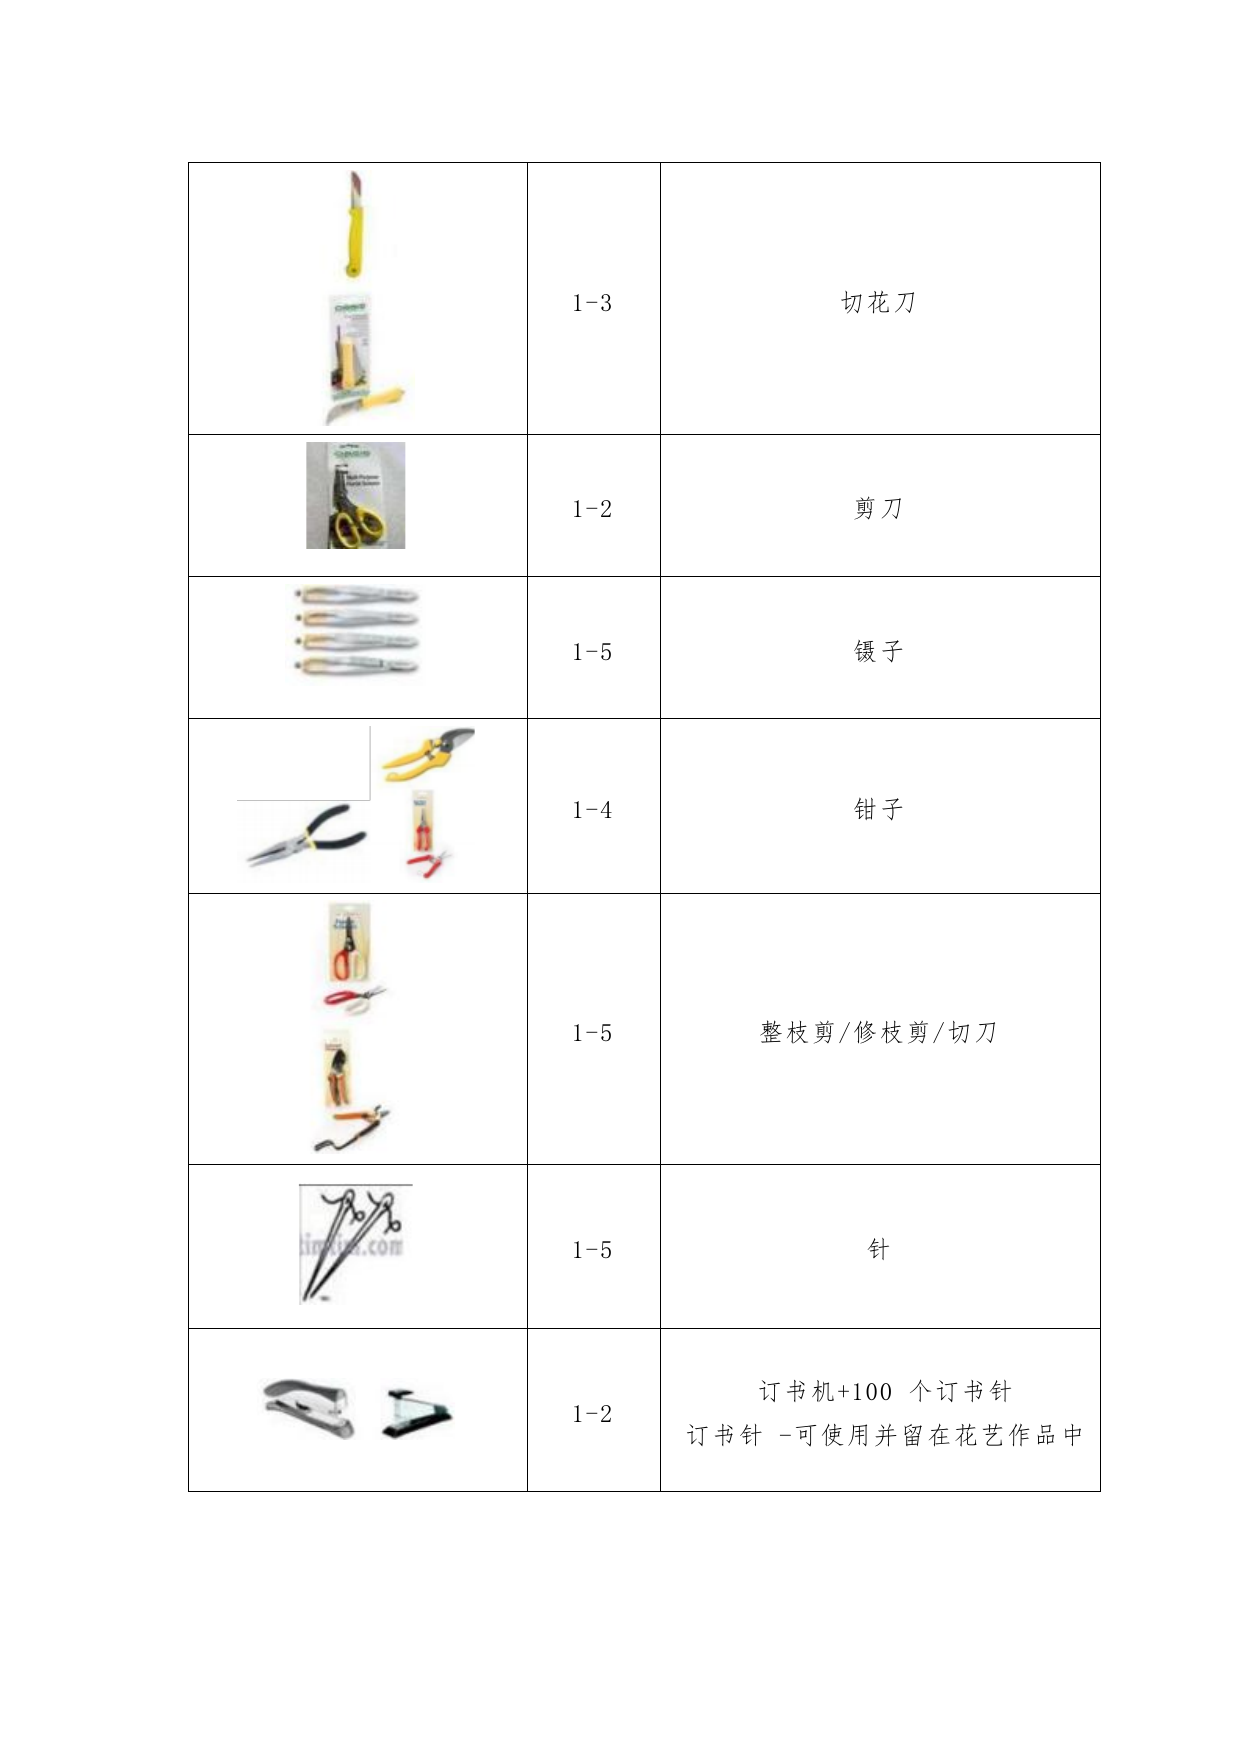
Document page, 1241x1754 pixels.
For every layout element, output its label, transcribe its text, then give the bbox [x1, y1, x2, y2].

picture [285, 584, 427, 686]
table_cell 整枝剪/修枝剪/切刀 [661, 894, 1100, 1164]
table_cell 针 [661, 1165, 1100, 1328]
picture [296, 170, 415, 426]
table_cell [189, 163, 527, 434]
table_cell 剪刀 [661, 435, 1100, 576]
table_cell [189, 435, 527, 576]
table_cell 镊子 [661, 577, 1100, 718]
table_cell 1-3 [528, 163, 660, 434]
picture [306, 442, 406, 549]
table_cell 1-5 [528, 1165, 660, 1328]
table_cell 钳子 [661, 719, 1100, 892]
picture [286, 900, 425, 1154]
table_cell [189, 1165, 527, 1328]
table_cell 切花刀 [661, 163, 1100, 434]
table_cell 1-2 [528, 435, 660, 576]
table_cell 1-5 [528, 577, 660, 718]
table_cell 1-5 [528, 894, 660, 1164]
table_cell [189, 1329, 527, 1491]
picture [256, 1378, 456, 1440]
table_cell [189, 719, 527, 892]
table_cell 订书机+100 个订书针 订书针 -可使用并留在花艺作品中 [661, 1329, 1100, 1491]
table_cell 1-4 [528, 719, 660, 892]
table_cell [189, 894, 527, 1164]
table_cell [189, 577, 527, 718]
picture [298, 1183, 413, 1305]
picture [237, 726, 475, 883]
table_cell 1-2 [528, 1329, 660, 1491]
